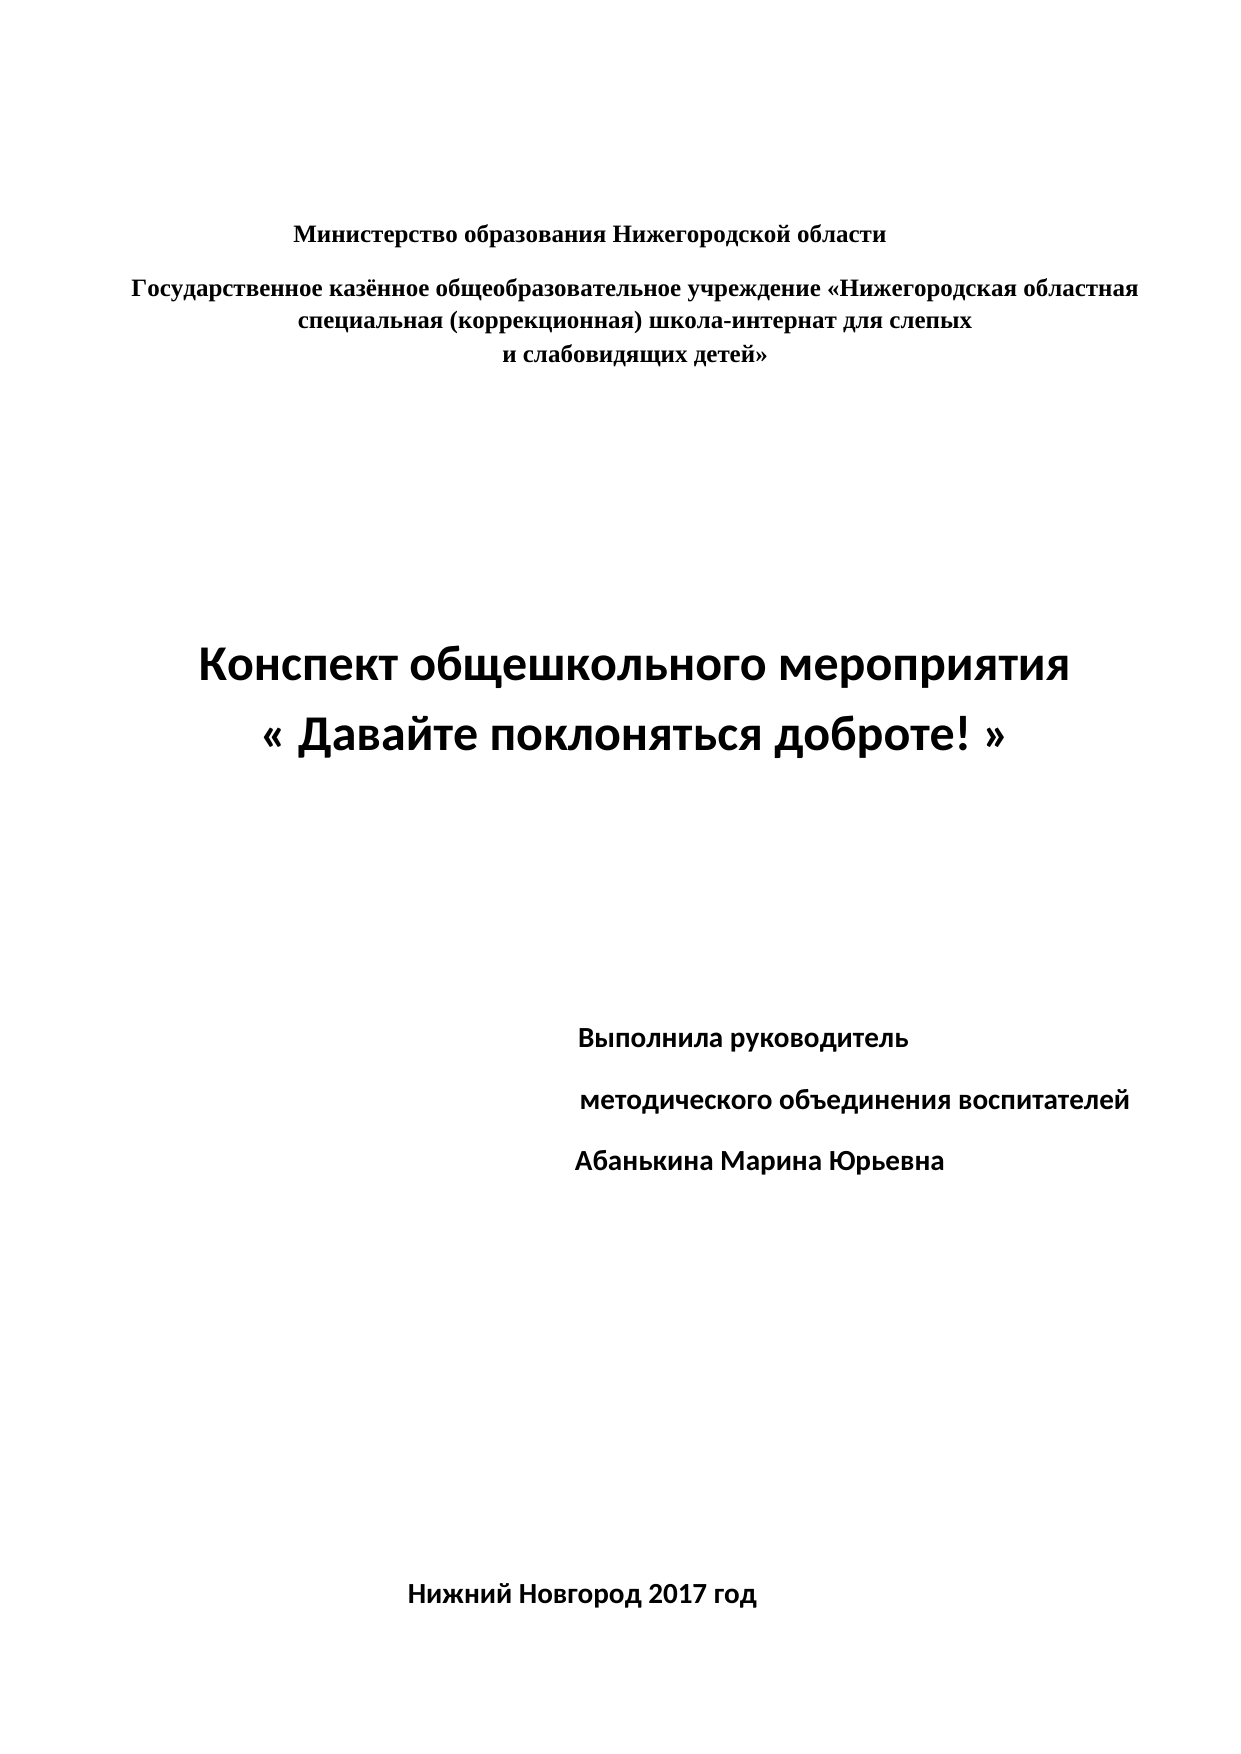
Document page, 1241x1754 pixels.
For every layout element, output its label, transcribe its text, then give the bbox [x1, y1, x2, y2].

text Нижний Новгород 2017 год [118, 1575, 1152, 1611]
text Выполнила руководитель [74, 1019, 1152, 1054]
text методического объединения воспитателей [74, 1081, 1152, 1116]
text Министерство образования Нижегородской области [118, 219, 1152, 247]
text Конспект общешкольного мероприятия « Давайте поклоняться доброте! » [118, 632, 1152, 763]
text Государственное казённое общеобразовательное учреждение «Нижегородская областная специальная (коррекционная) школа-интернат для слепых и слабовидящих детей» [118, 273, 1152, 367]
text Абанькина Марина Юрьевна [74, 1142, 1152, 1178]
